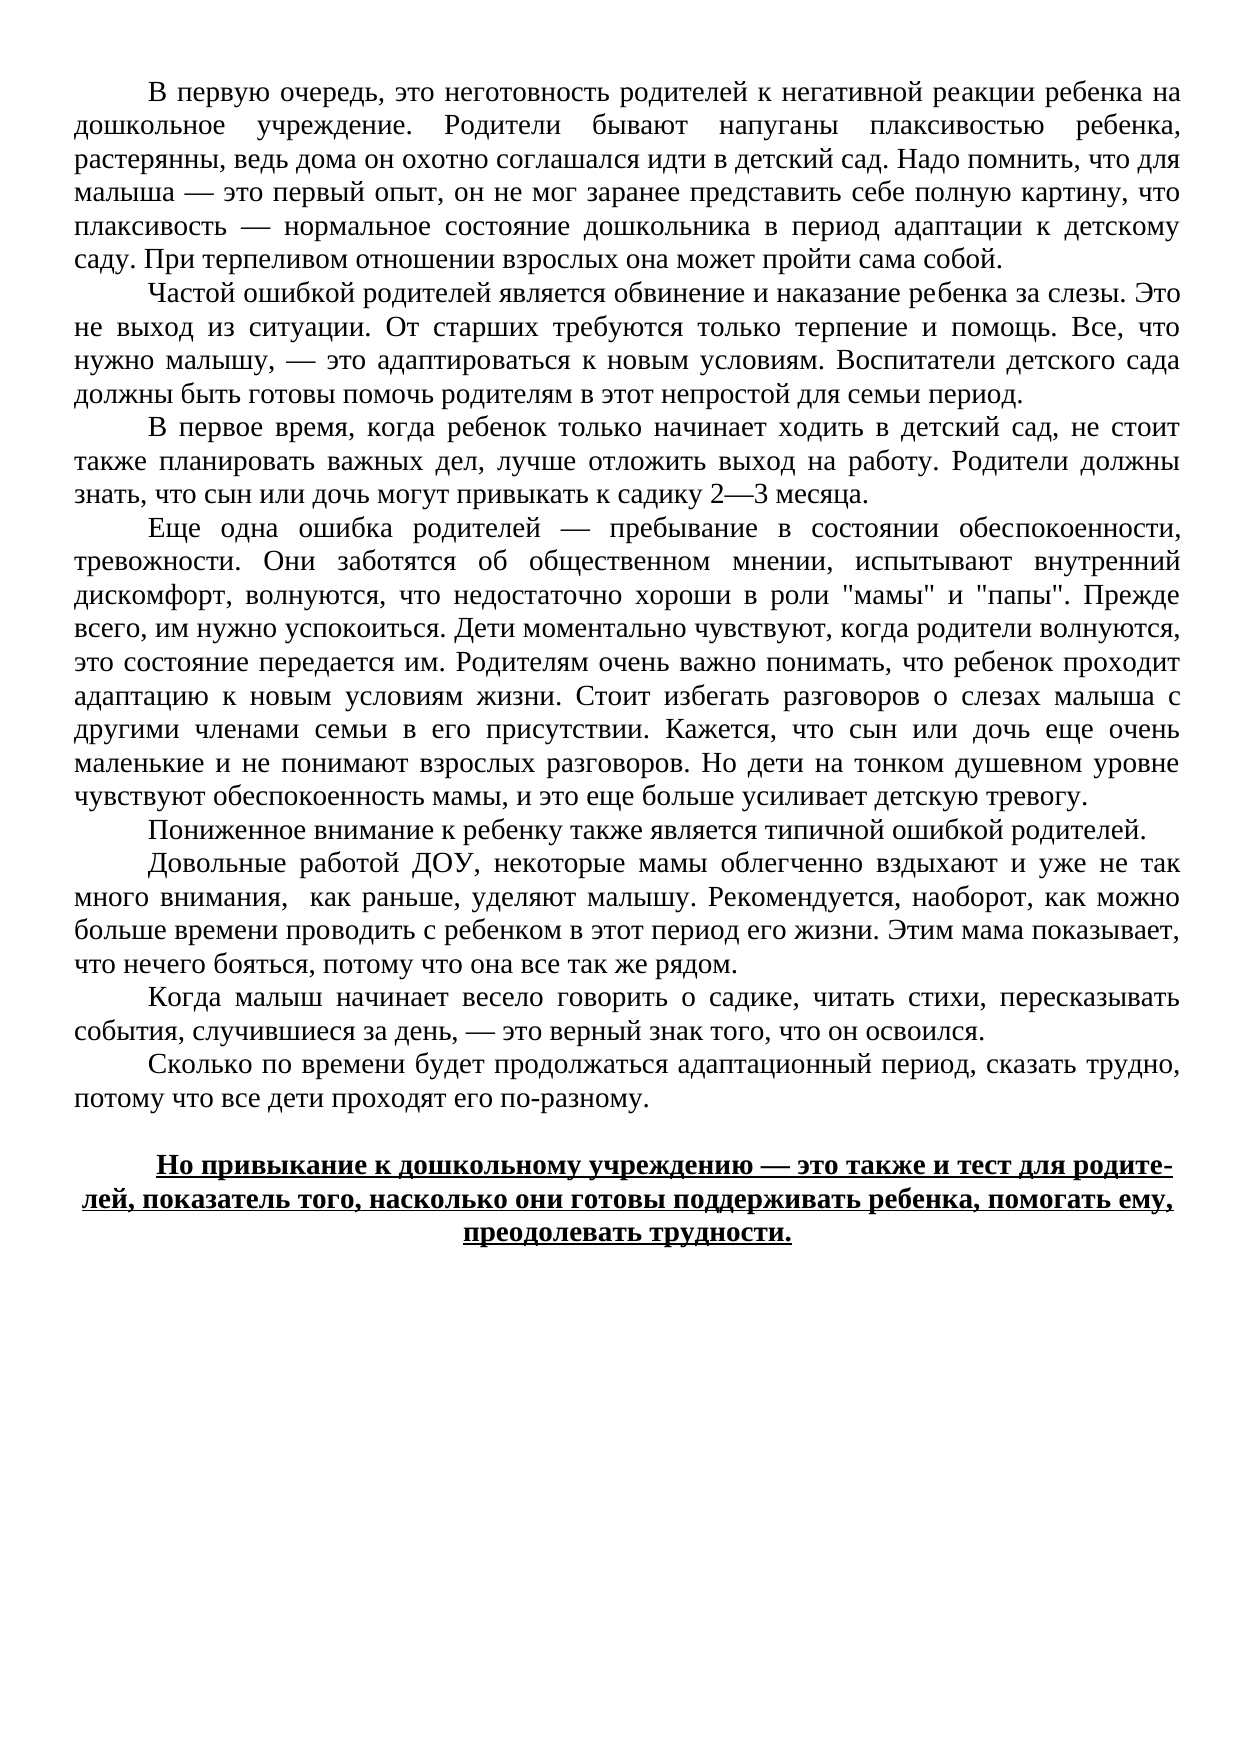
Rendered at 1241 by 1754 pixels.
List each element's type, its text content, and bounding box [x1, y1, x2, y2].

text Частой ошибкой родителей является обвинение и наказание ребенка за слезы. Это не выход из ситуации. От старших требуются только терпение и помощь. Все, что нужно малышу, — это адаптироваться к новым условиям. Воспитатели детского сада должны быть готовы помочь родителям в этот непростой для семьи период. [74, 275, 1181, 409]
text Сколько по времени будет продолжаться адаптационный период, сказать трудно, потому что все дети проходят его по-разному. [74, 1047, 1181, 1114]
text Когда малыш начинает весело говорить о садике, читать стихи, пересказывать события, случившиеся за день, — это верный знак того, что он освоился. [74, 979, 1181, 1047]
text Довольные работой ДОУ, некоторые мамы облегченно вздыхают и уже не так много внимания, как раньше, уделяют малышу. Рекомендуется, наоборот, как можно больше времени проводить с ребенком в этот период его жизни. Этим мама показывает, что нечего бояться, потому что она все так же рядом. [74, 845, 1181, 979]
text Но привыкание к дошкольному учреждению — это также и тест для родителей, показатель того, насколько они готовы поддерживать ребенка, помогать ему, преодолевать трудности. [74, 1147, 1181, 1248]
text Пониженное внимание к ребенку также является типичной ошибкой родителей. [74, 812, 1181, 845]
text Еще одна ошибка родителей — пребывание в состоянии обеспокоенности, тревожности. Они заботятся об общественном мнении, испытывают внутренний дискомфорт, волнуются, что недостаточно хороши в роли "мамы" и "папы". Прежде всего, им нужно успокоиться. Дети моментально чувствуют, когда родители волнуются, это состояние передается им. Родителям очень важно понимать, что ребенок проходит адаптацию к новым условиям жизни. Стоит избегать разговоров о слезах малыша с другими членами семьи в его присутствии. Кажется, что сын или дочь еще очень маленькие и не понимают взрослых разговоров. Но дети на тонком душевном уровне чувствуют обеспокоенность мамы, и это еще больше усиливает детскую тревогу. [74, 510, 1181, 812]
text В первое время, когда ребенок только начинает ходить в детский сад, не стоит также планировать важных дел, лучше отложить выход на работу. Родители должны знать, что сын или дочь могут привыкать к садику 2—3 месяца. [74, 409, 1181, 510]
text В первую очередь, это неготовность родителей к негативной реакции ребенка на дошкольное учреждение. Родители бывают напуганы плаксивостью ребенка, растерянны, ведь дома он охотно соглашался идти в детский сад. Надо помнить, что для малыша — это первый опыт, он не мог заранее представить себе полную картину, что плаксивость — нормальное состояние дошкольника в период адаптации к детскому саду. При терпеливом отношении взрослых она может пройти сама собой. [74, 74, 1181, 275]
